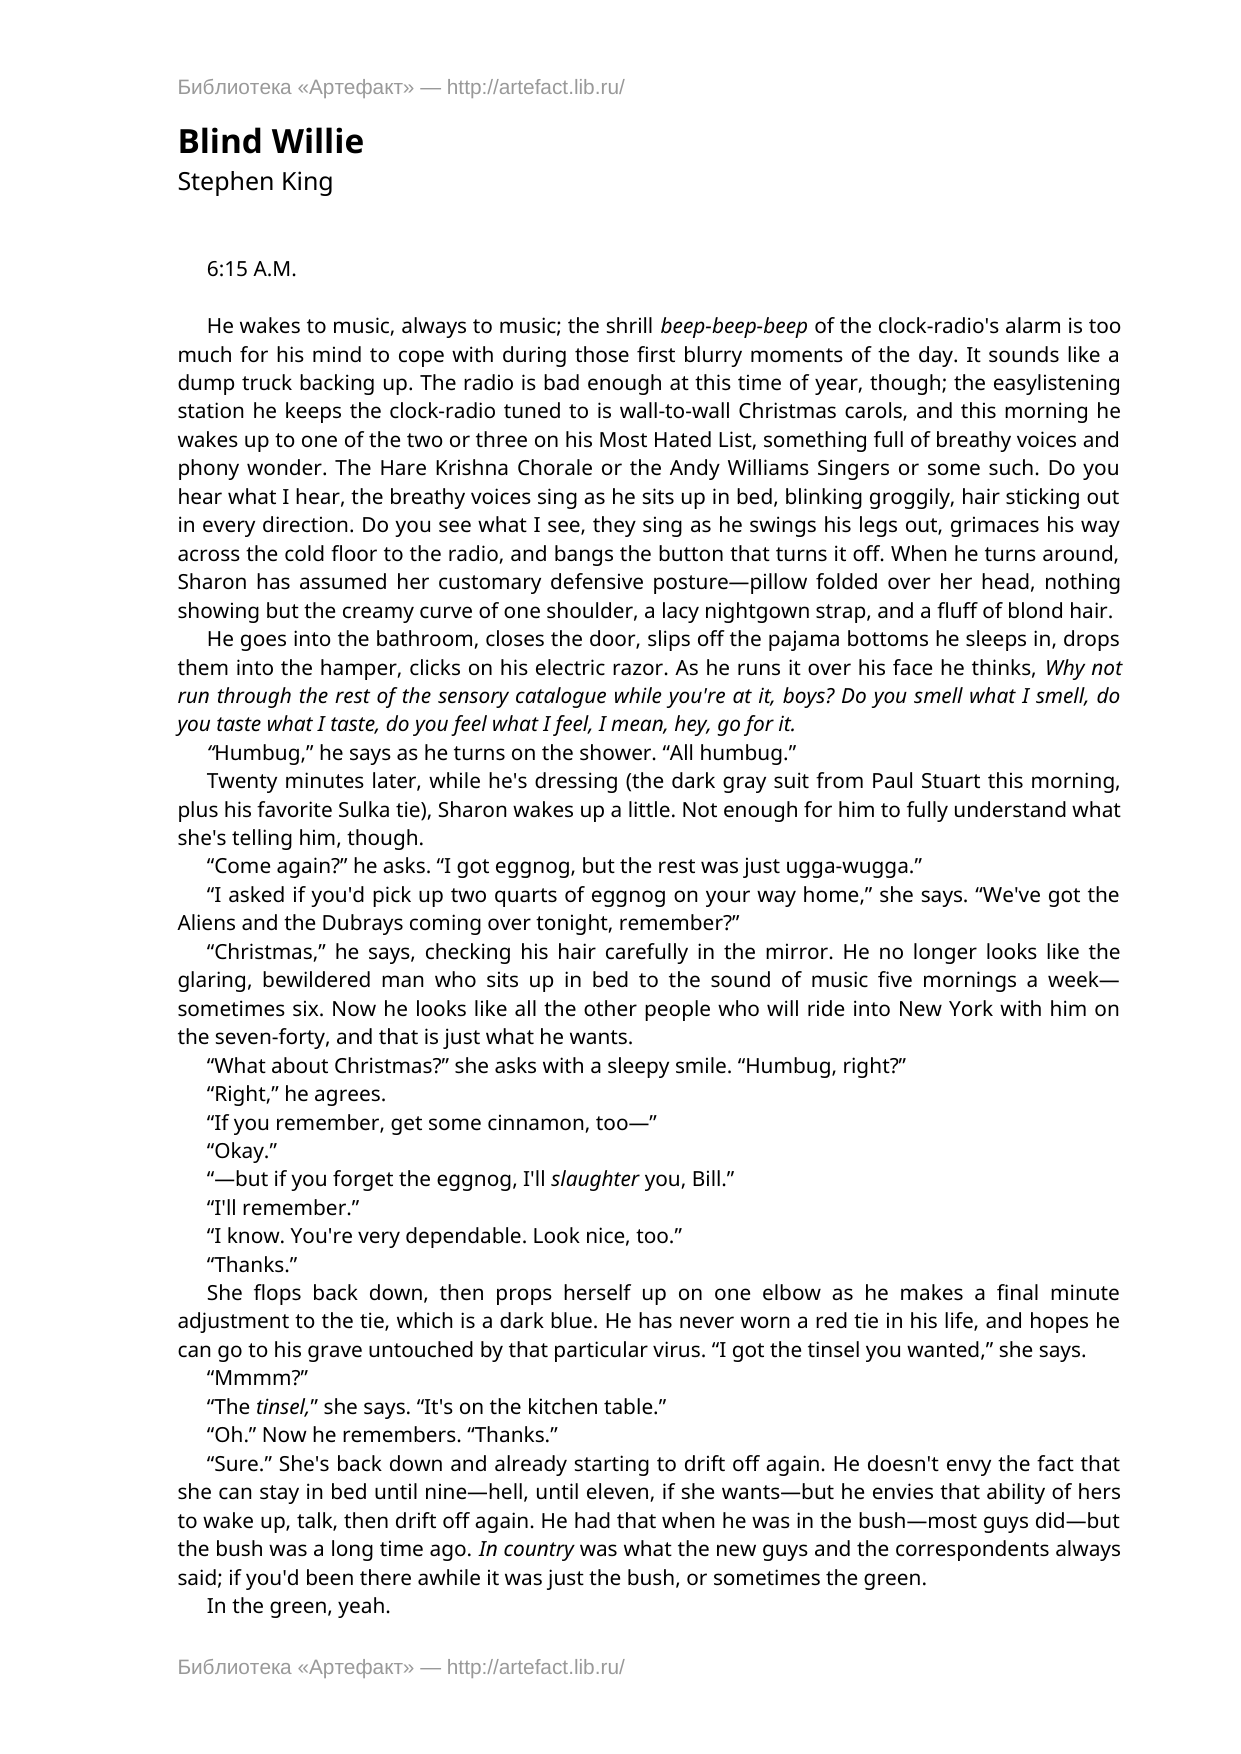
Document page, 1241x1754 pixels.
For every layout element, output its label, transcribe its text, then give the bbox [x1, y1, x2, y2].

text “Come again?” he asks. “I got eggnog, but the rest was just ugga-wugga.” [177, 852, 1122, 880]
text “Oh.” Now he remembers. “Thanks.” [177, 1420, 1122, 1449]
text “I asked if you'd pick up two quarts of eggnog on your way home,” she says. “We've got the Aliens and the Dubrays coming over tonight, remember?” [177, 880, 1122, 937]
text “Sure.” She's back down and already starting to drift off again. He doesn't envy the fact that she can stay in bed until nine—hell, until eleven, if she wants—but he envies that ability of hers to wake up, talk, then drift off again. He had that when he was in the bush—most guys did—but the bush was a long time ago. In country was what the new guys and the correspondents always said; if you'd been there awhile it was just the bush, or sometimes the green. [177, 1449, 1122, 1591]
text He goes into the bathroom, closes the door, slips off the pajama bottoms he sleeps in, drops them into the hamper, clicks on his electric razor. As he runs it over his face he thinks, Why not run through the rest of the sensory catalogue while you're at it, boys? Do you smell what I smell, do you taste what I taste, do you feel what I feel, I mean, hey, go for it. [177, 624, 1122, 738]
text Twenty minutes later, while he's dressing (the dark gray suit from Paul Stuart this morning, plus his favorite Sulka tie), Sharon wakes up a little. Not enough for him to fully understand what she's telling him, though. [177, 766, 1122, 852]
text “What about Christmas?” she asks with a sleepy smile. “Humbug, right?” [177, 1051, 1122, 1079]
text He wakes to music, always to music; the shrill beep-beep-beep of the clock-radio's alarm is too much for his mind to cope with during those first blurry moments of the day. It sounds like a dump truck backing up. The radio is bad enough at this time of year, though; the easylistening station he keeps the clock-radio tuned to is wall-to-wall Christmas carols, and this morning he wakes up to one of the two or three on his Most Hated List, something full of breathy voices and phony wonder. The Hare Krishna Chorale or the Andy Williams Singers or some such. Do you hear what I hear, the breathy voices sing as he sits up in bed, blinking groggily, hair sticking out in every direction. Do you see what I see, they sing as he swings his legs out, grimaces his way across the cold floor to the radio, and bangs the button that turns it off. When he turns around, Sharon has assumed her customary defensive posture—pillow folded over her head, nothing showing but the creamy curve of one shoulder, a lacy nightgown strap, and a fluff of blond hair. [177, 311, 1122, 624]
text “I'll remember.” [177, 1193, 1122, 1221]
text “Mmmm?” [177, 1363, 1122, 1392]
text “—but if you forget the eggnog, I'll slaughter you, Bill.” [177, 1164, 1122, 1193]
text Blind Willie [177, 118, 1122, 163]
text “The tinsel,” she says. “It's on the kitchen table.” [177, 1392, 1122, 1420]
text “Christmas,” he says, checking his hair carefully in the mirror. He no longer looks like the glaring, bewildered man who sits up in bed to the sound of music five mornings a week—sometimes six. Now he looks like all the other people who will ride into New York with him on the seven-forty, and that is just what he wants. [177, 937, 1122, 1051]
text In the green, yeah. [177, 1591, 1122, 1619]
text 6:15 A.M. [177, 254, 1122, 283]
text “Thanks.” [177, 1250, 1122, 1278]
text “Humbug,” he says as he turns on the shower. “All humbug.” [177, 738, 1122, 766]
text She flops back down, then props herself up on one elbow as he makes a final minute adjustment to the tie, which is a dark blue. He has never worn a red tie in his life, and hopes he can go to his grave untouched by that particular virus. “I got the tinsel you wanted,” she says. [177, 1278, 1122, 1363]
text “Right,” he agrees. [177, 1079, 1122, 1108]
text “If you remember, get some cinnamon, too—” [177, 1108, 1122, 1136]
text “I know. You're very dependable. Look nice, too.” [177, 1221, 1122, 1250]
text “Okay.” [177, 1136, 1122, 1164]
text Stephen King [177, 163, 1122, 198]
